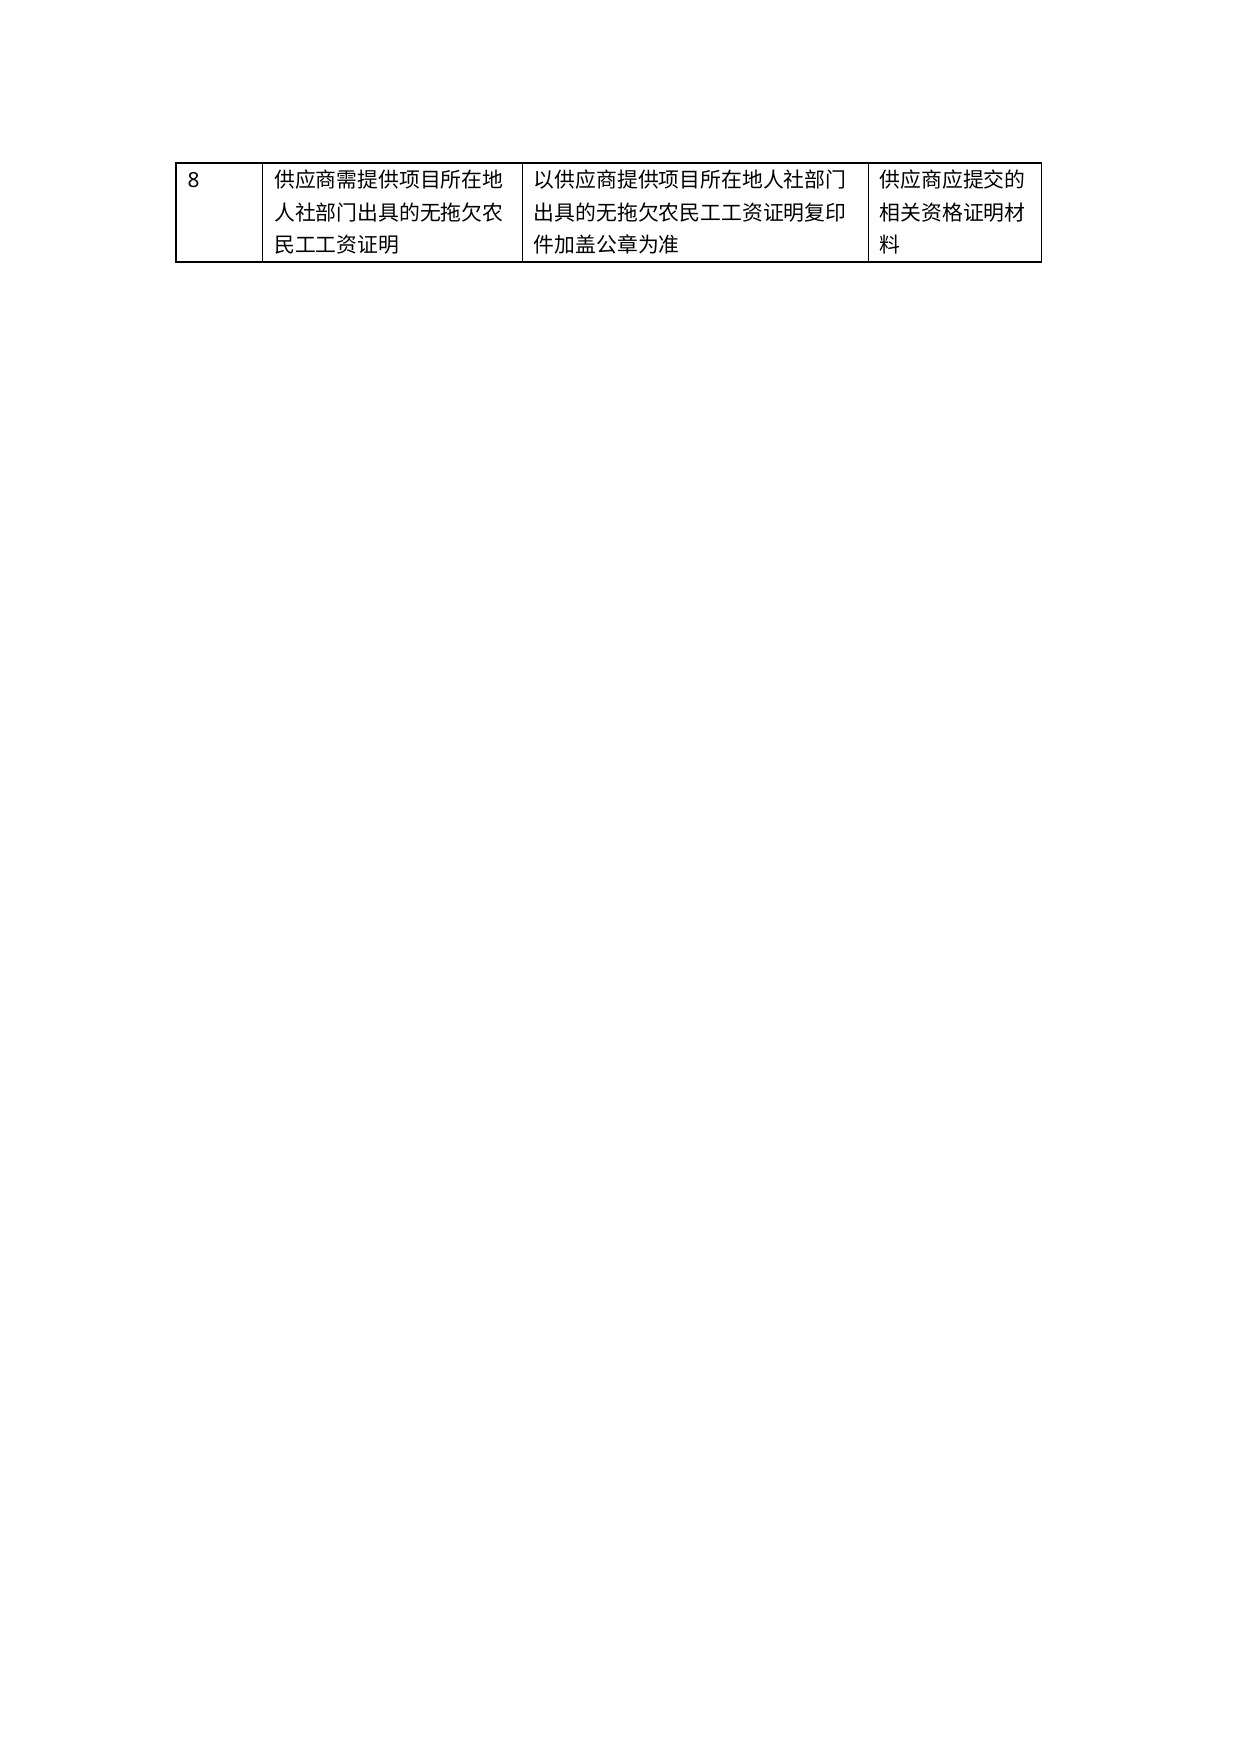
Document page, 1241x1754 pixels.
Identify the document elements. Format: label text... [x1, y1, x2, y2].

table_cell 供应商需提供项目所在地人社部门出具的无拖欠农民工工资证明 [263, 164, 522, 261]
table_cell 以供应商提供项目所在地人社部门出具的无拖欠农民工工资证明复印件加盖公章为准 [523, 164, 868, 261]
table_cell 8 [177, 164, 262, 261]
table_cell 供应商应提交的相关资格证明材料 [869, 164, 1041, 261]
